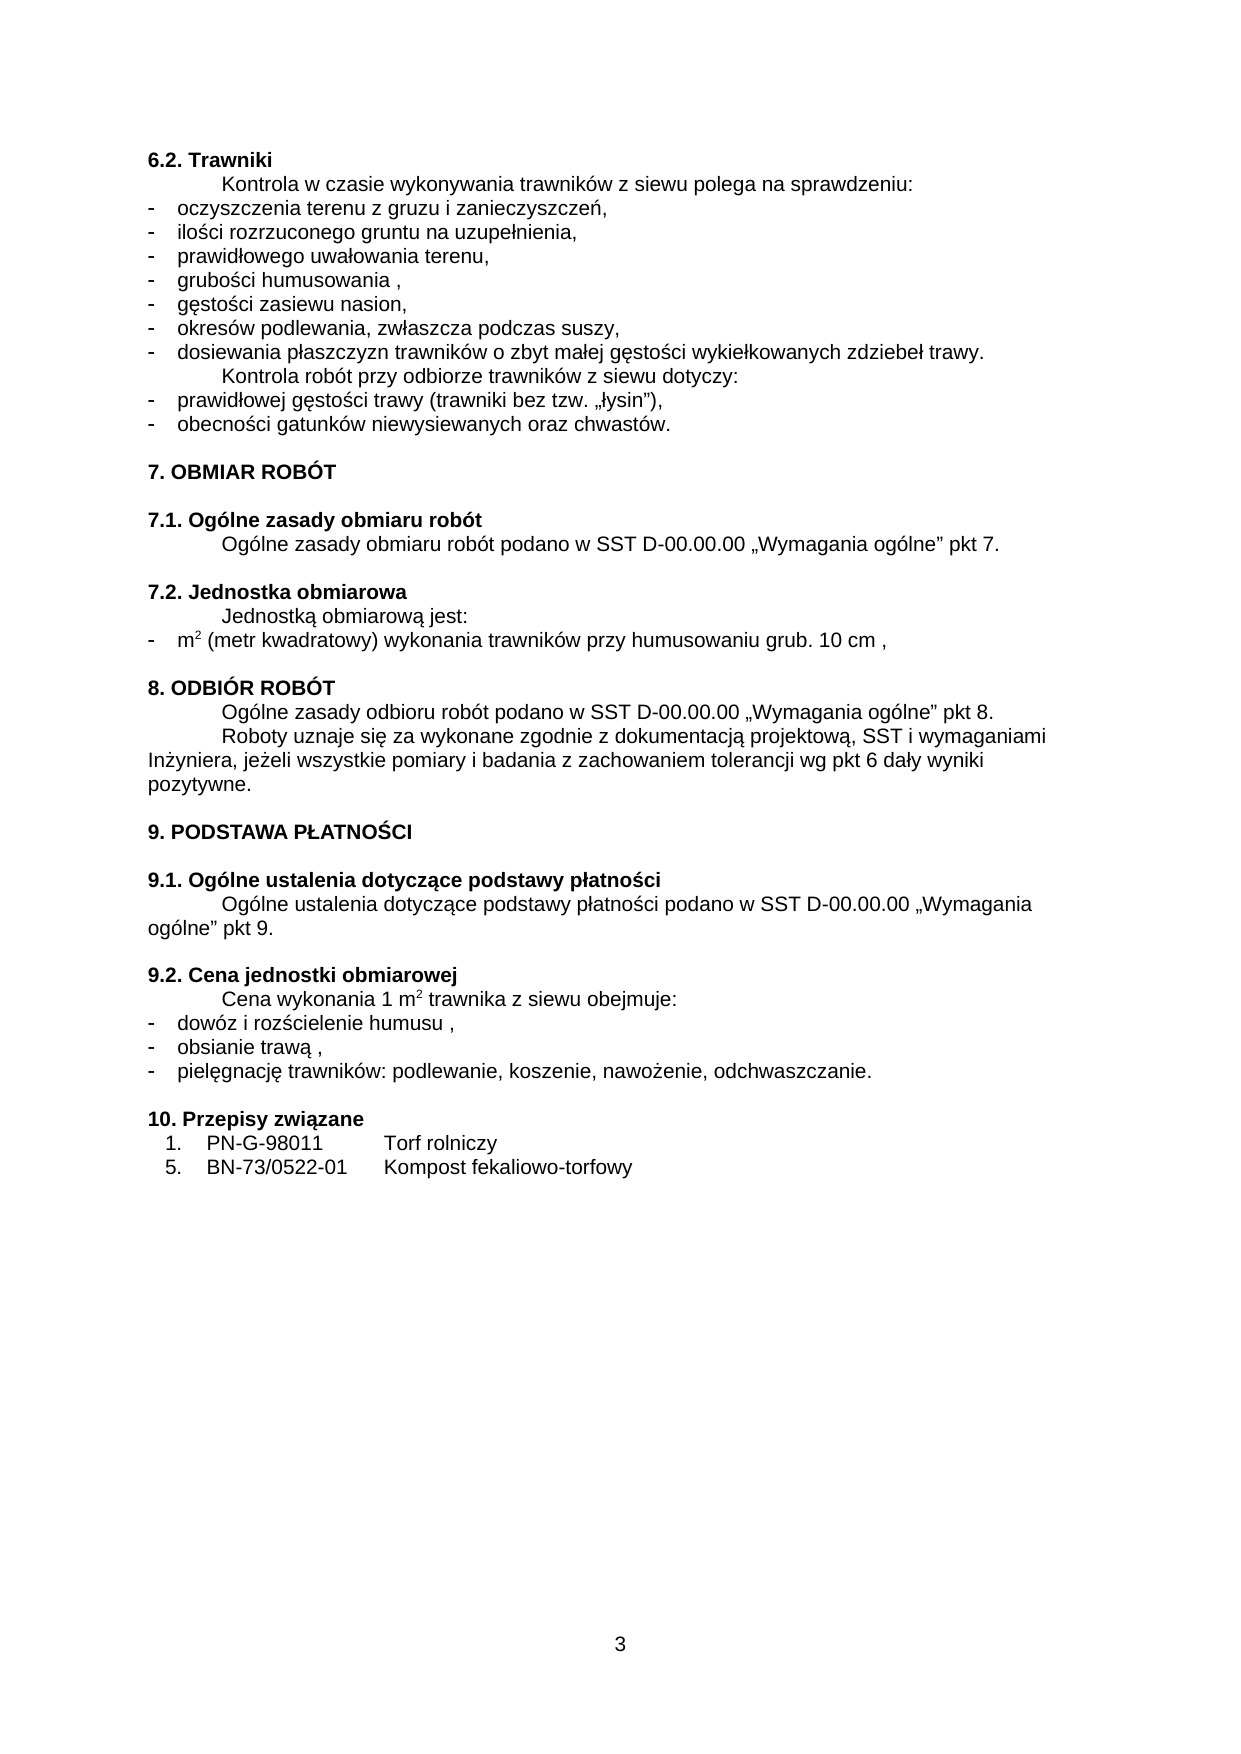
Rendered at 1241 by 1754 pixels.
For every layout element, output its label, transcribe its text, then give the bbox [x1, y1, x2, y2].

text Kontrola w czasie wykonywania trawników z siewu polega na sprawdzeniu: [148, 172, 1093, 196]
list dosiewania płaszczyzn trawników o zbyt małej gęstości wykiełkowanych zdziebeł trawy. [148, 340, 1093, 364]
list okresów podlewania, zwłaszcza podczas suszy, [148, 316, 1093, 340]
list obsianie trawą , [148, 1035, 1093, 1059]
table_cell Kompost fekaliowo-torfowy [376, 1155, 930, 1179]
text 10. Przepisy związane [148, 1107, 1093, 1131]
list pielęgnację trawników: podlewanie, koszenie, nawożenie, odchwaszczanie. [148, 1059, 1093, 1083]
subtitle 6.2. Trawniki [148, 148, 1093, 172]
subtitle 7.1. Ogólne zasady obmiaru robót [148, 508, 1093, 532]
text Kontrola robót przy odbiorze trawników z siewu dotyczy: [148, 364, 1093, 388]
text Ogólne zasady odbioru robót podano w SST D-00.00.00 „Wymagania ogólne” pkt 8. [148, 700, 1093, 724]
text Cena wykonania trawnika z siewu obejmuje: [148, 987, 1093, 1011]
table_header 1. [148, 1131, 199, 1155]
subtitle 7. OBMIAR ROBÓT [148, 460, 1093, 484]
text Roboty uznaje się za wykonane zgodnie z dokumentacją projektową, SST i wymaganiami Inżyniera, jeżeli wszystkie pomiary i badania z zachowaniem tolerancji wg pkt 6 dały wyniki pozytywne. [148, 724, 1093, 796]
list gęstości zasiewu nasion, [148, 292, 1093, 316]
subtitle 9.2. Cena jednostki obmiarowej [148, 963, 1093, 987]
list obecności gatunków niewysiewanych oraz chwastów. [148, 412, 1093, 436]
subtitle 9.1. Ogólne ustalenia dotyczące podstawy płatności [148, 867, 1093, 891]
subtitle 8. ODBIÓR ROBÓT [148, 676, 1093, 700]
subtitle 7.2. Jednostka obmiarowa [148, 580, 1093, 604]
list oczyszczenia terenu z gruzu i zanieczyszczeń, [148, 196, 1093, 219]
list ilości rozrzuconego gruntu na uzupełnienia, [148, 219, 1093, 244]
table_header PN-G-98011 [199, 1131, 376, 1155]
table_header Torf rolniczy [376, 1131, 930, 1155]
text Ogólne ustalenia dotyczące podstawy płatności podano w SST D-00.00.00 „Wymagania ogólne” pkt 9. [148, 891, 1093, 939]
subtitle 9. PODSTAWA PŁATNOŚCI [148, 819, 1093, 843]
table_cell 5. [148, 1155, 199, 1179]
list dowóz i rozścielenie humusu , [148, 1011, 1093, 1035]
table_cell BN-73/0522-01 [199, 1155, 376, 1179]
list m2 (metr kwadratowy) wykonania trawników przy humusowaniu grub. , [148, 628, 1093, 652]
text Ogólne zasady obmiaru robót podano w SST D-00.00.00 „Wymagania ogólne” pkt 7. [148, 532, 1093, 556]
list prawidłowego uwałowania terenu, [148, 244, 1093, 268]
text Jednostką obmiarową jest: [148, 604, 1093, 628]
list prawidłowej gęstości trawy (trawniki bez tzw. „łysin”), [148, 388, 1093, 412]
list grubości humusowania , [148, 268, 1093, 292]
